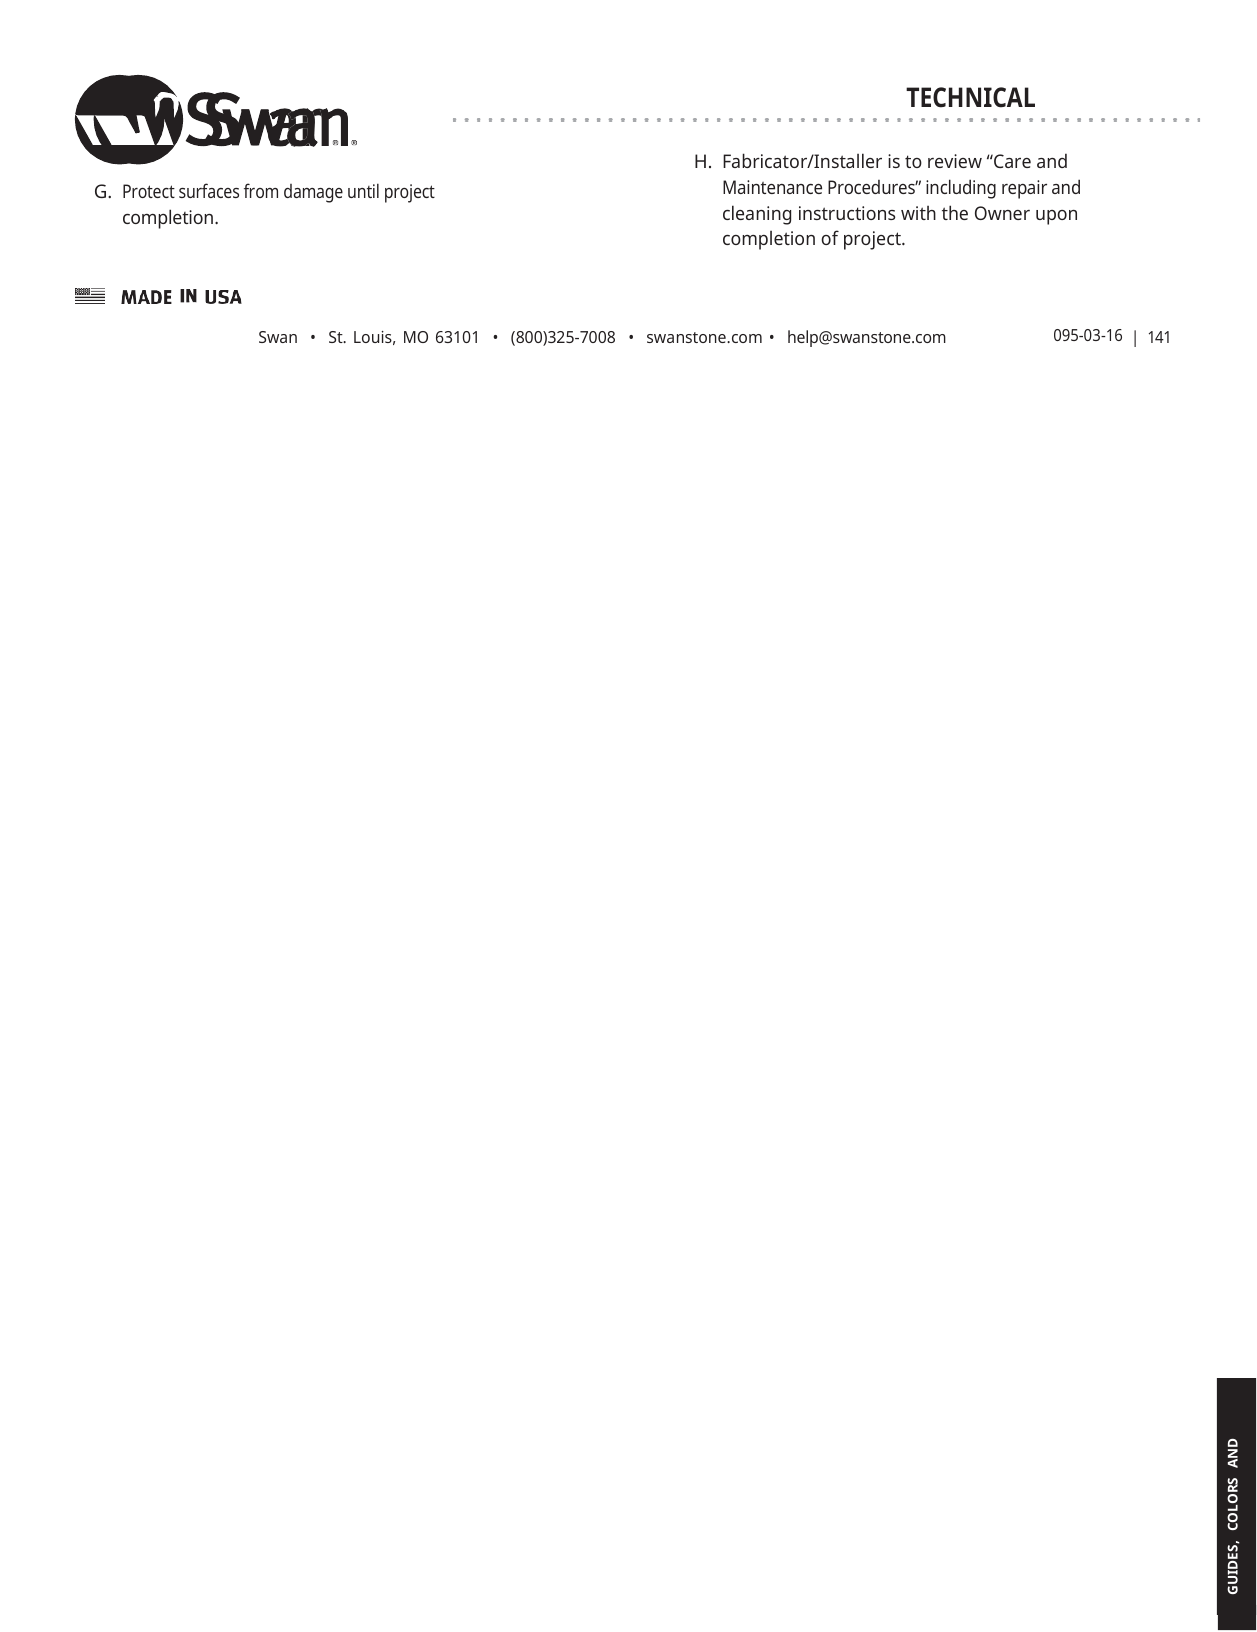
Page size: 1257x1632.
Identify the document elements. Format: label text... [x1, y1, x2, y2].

list Fabricator/Installer is to review “Care and Maintenance Procedures” including repair and cleaning instructions with the Owner upon completion of project. [694, 148, 1093, 251]
picture [75, 288, 105, 304]
picture [205, 290, 242, 304]
text Swan • St. Louis, MO 63101 • (800)325-7008 • swanstone.com • help@swanstone.com 095-03-16 | 141 [258, 324, 1208, 348]
picture [452, 118, 1200, 122]
picture [121, 290, 172, 304]
picture [268, 108, 348, 147]
list Protect surfaces from damage until project completion. [94, 179, 446, 230]
